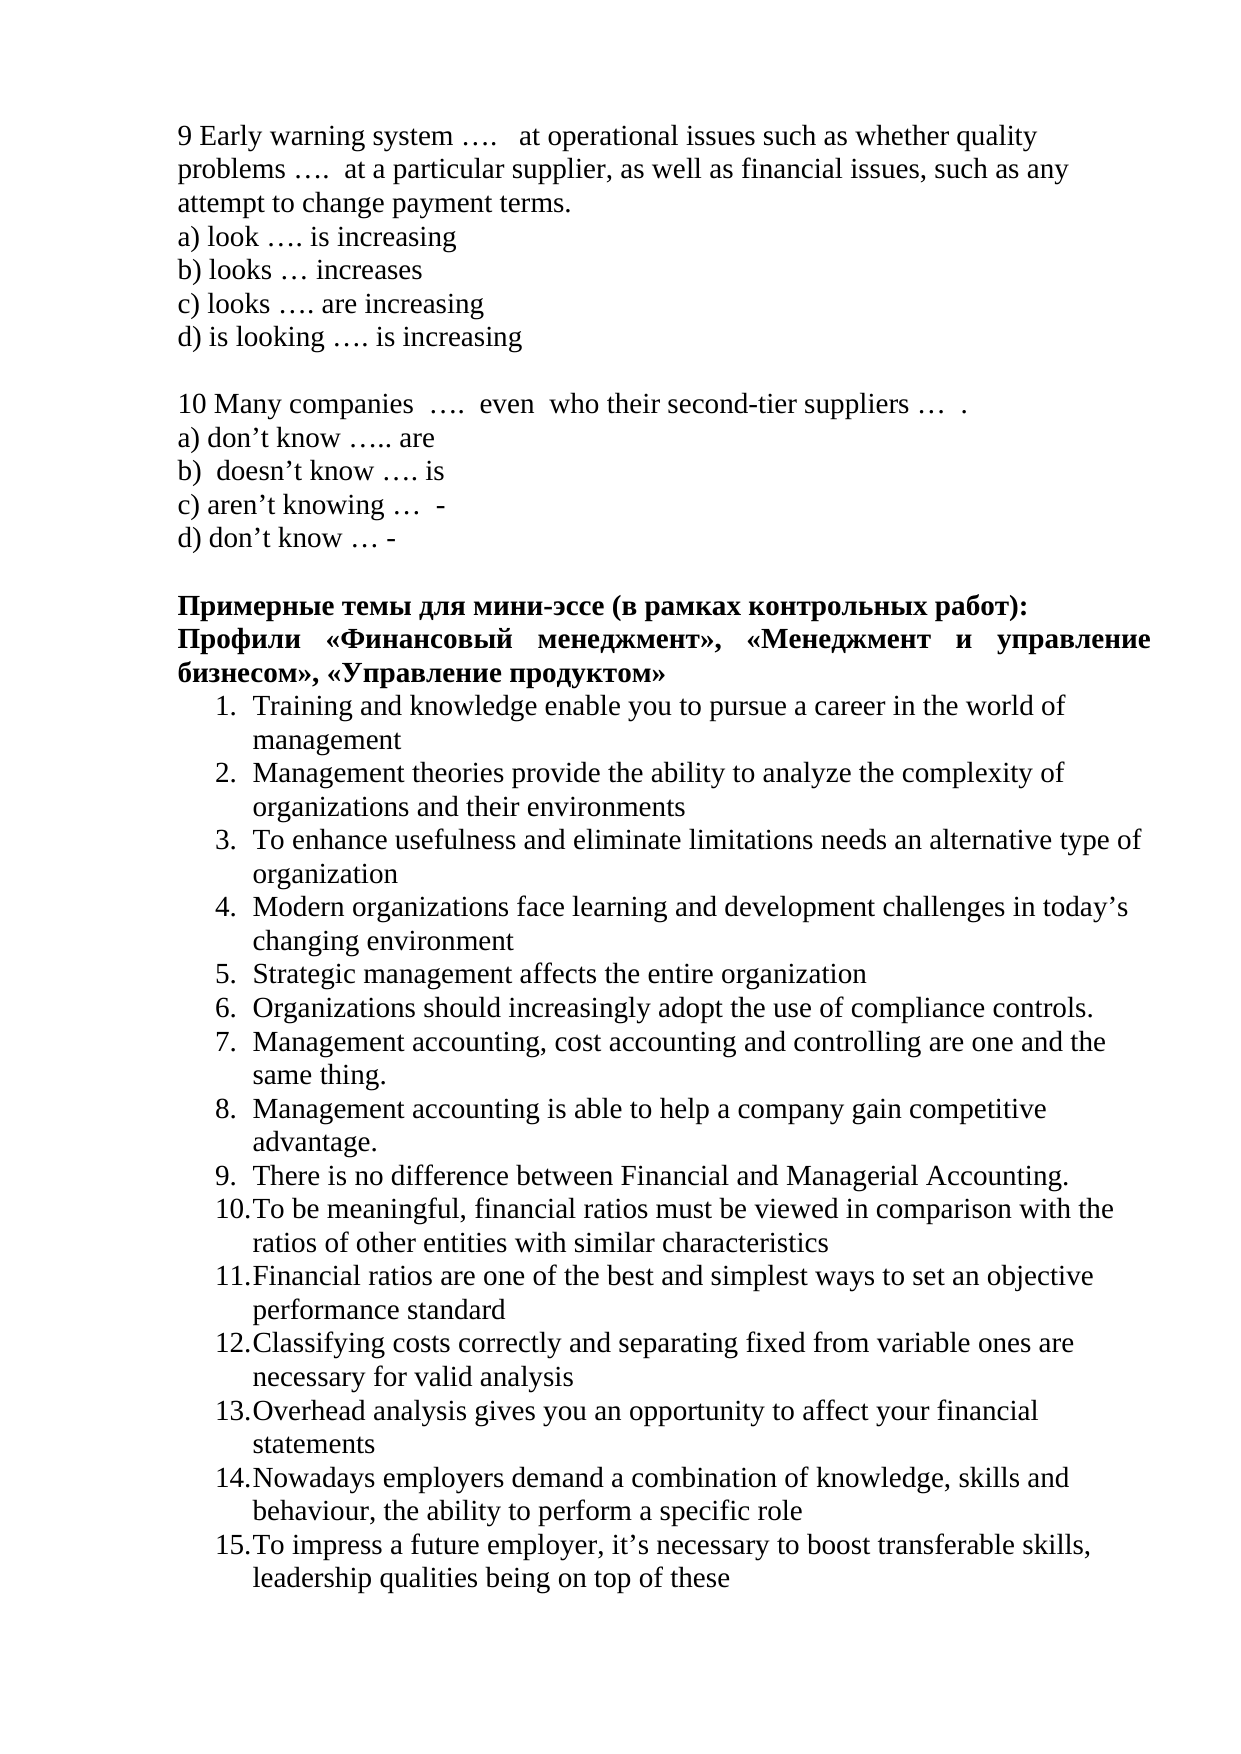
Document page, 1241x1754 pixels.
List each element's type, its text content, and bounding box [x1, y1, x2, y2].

list Management theories provide the ability to analyze the complexity of organizations and their environments [215, 755, 1152, 822]
text c) looks …. are increasing [177, 286, 1152, 319]
list Management accounting is able to help a company gain competitive advantage. [215, 1091, 1152, 1158]
list To be meaningful, financial ratios must be viewed in comparison with the ratios of other entities with similar characteristics [215, 1191, 1152, 1258]
list There is no difference between Financial and Managerial Accounting. [215, 1158, 1152, 1191]
text c) aren’t knowing … - [177, 487, 1152, 521]
list Training and knowledge enable you to pursue a career in the world of management [215, 688, 1152, 755]
list Financial ratios are one of the best and simplest ways to set an objective performance standard [215, 1258, 1152, 1326]
text Примерные темы для мини-эссе (в рамках контрольных работ): [177, 588, 1152, 621]
list To impress a future employer, it’s necessary to boost transferable skills, leadership qualities being on top of these [215, 1527, 1152, 1594]
list Management accounting, cost accounting and controlling are one and the same thing. [215, 1024, 1152, 1091]
text b) looks … increases [177, 252, 1152, 286]
list Strategic management affects the entire organization [215, 957, 1152, 990]
text 10 Many companies …. even who their second-tier suppliers … . [177, 386, 1152, 420]
list Organizations should increasingly adopt the use of compliance controls. [215, 990, 1152, 1024]
list Overhead analysis gives you an opportunity to affect your financial statements [215, 1393, 1152, 1460]
text a) look …. is increasing [177, 219, 1152, 252]
text Профили «Финансовый менеджмент», «Менеджмент и управление бизнесом», «Управление продуктом» [177, 621, 1152, 688]
list Nowadays employers demand a combination of knowledge, skills and behaviour, the ability to perform a specific role [215, 1460, 1152, 1527]
text a) don’t know ….. are [177, 420, 1152, 453]
text d) is looking …. is increasing [177, 319, 1152, 353]
text 9 Early warning system …. at operational issues such as whether quality problems …. at a particular supplier, as well as financial issues, such as any attempt to change payment terms. [177, 118, 1152, 219]
list Modern organizations face learning and development challenges in today’s changing environment [215, 889, 1152, 957]
text b) doesn’t know …. is [177, 453, 1152, 487]
text d) don’t know … - [177, 521, 1152, 554]
list To enhance usefulness and eliminate limitations needs an alternative type of organization [215, 822, 1152, 889]
list Classifying costs correctly and separating fixed from variable ones are necessary for valid analysis [215, 1326, 1152, 1393]
